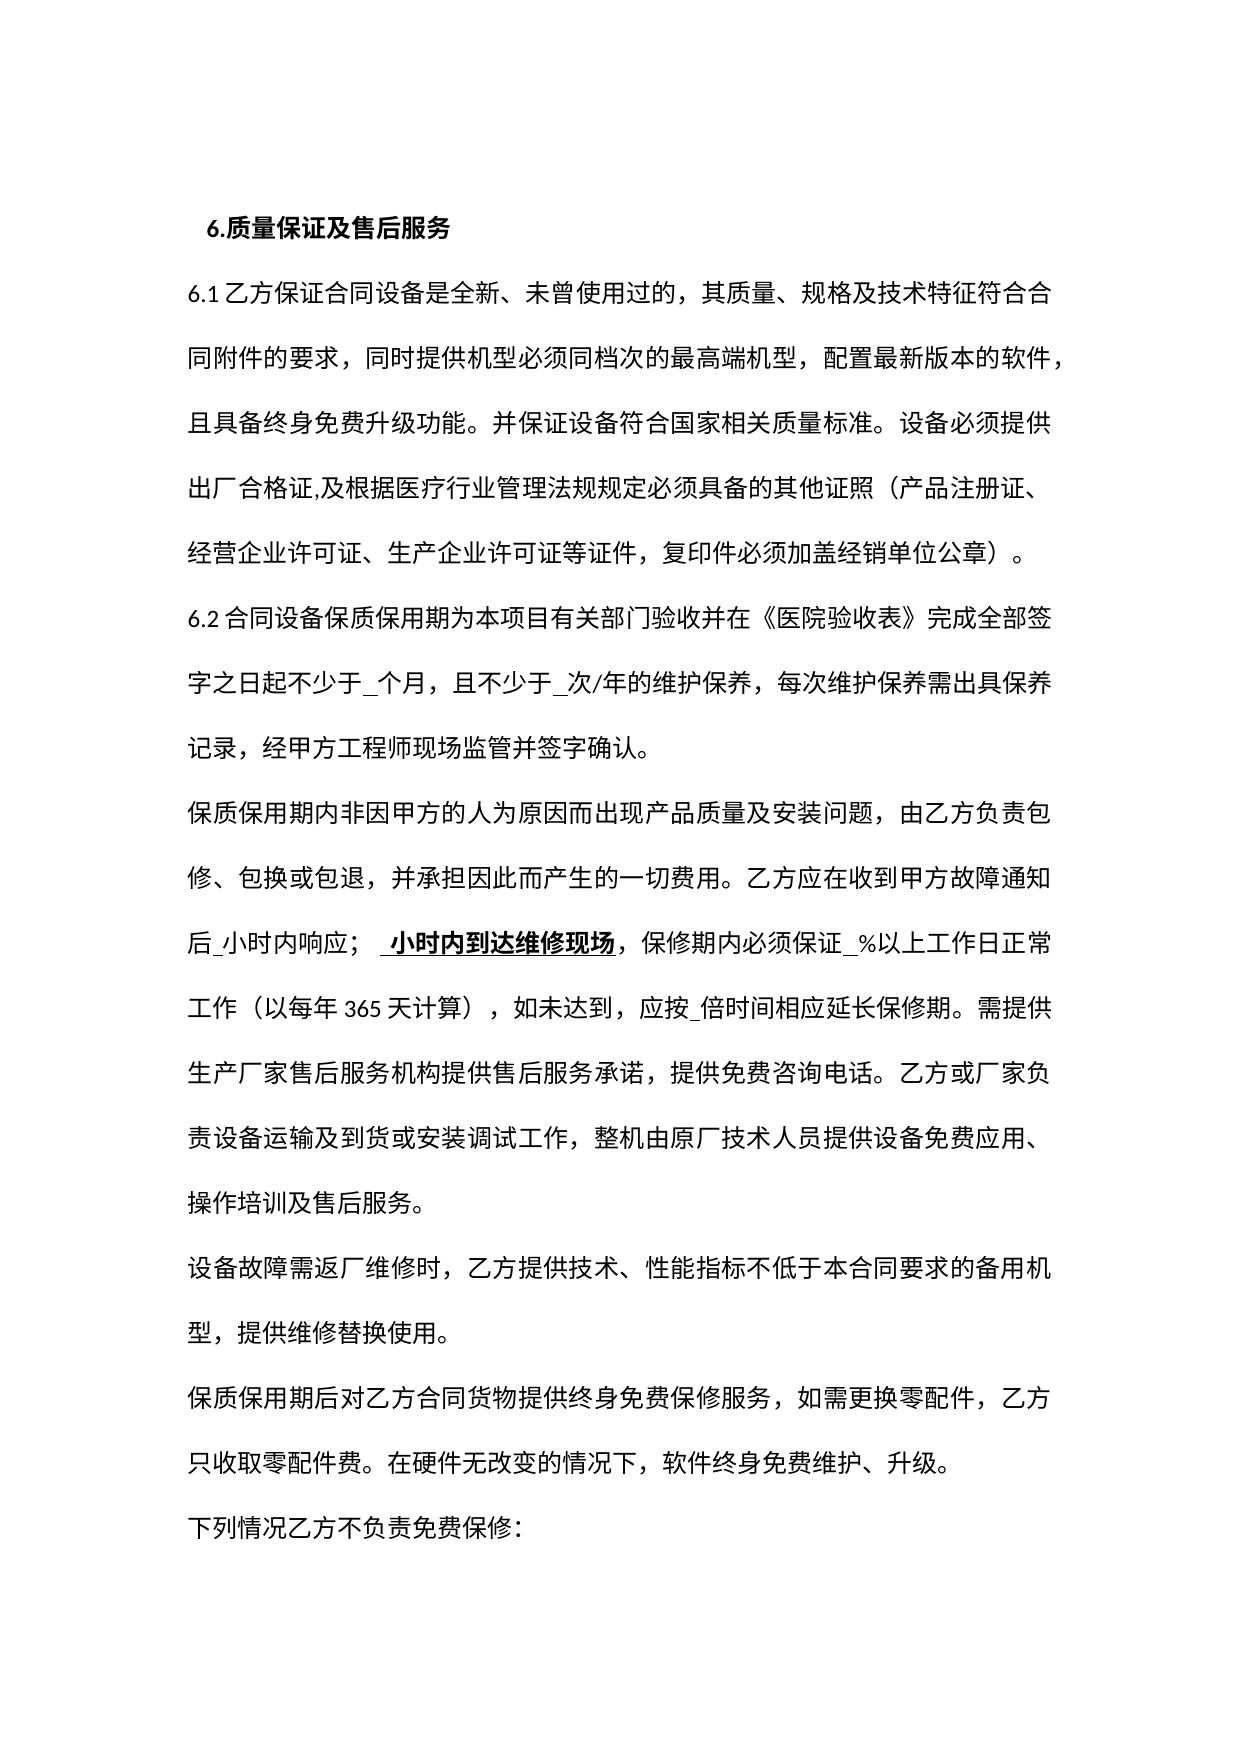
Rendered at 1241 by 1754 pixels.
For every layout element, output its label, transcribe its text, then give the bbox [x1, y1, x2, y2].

text 保质保用期内非因甲方的人为原因而出现产品质量及安装问题，由乙方负责包修、包换或包退，并承担因此而产生的一切费用。乙方应在收到甲方故障通知后 小时内响应； 小时内到达维修现场，保修期内必须保证 %以上工作日正常工作（以每年365天计算），如未达到，应按 倍时间相应延长保修期。需提供生产厂家售后服务机构提供售后服务承诺，提供免费咨询电话。乙方或厂家负责设备运输及到货或安装调试工作，整机由原厂技术人员提供设备免费应用、操作培训及售后服务。 [187, 779, 1053, 1234]
text 6.质量保证及售后服务 [187, 194, 1053, 259]
text 6.2合同设备保质保用期为本项目有关部门验收并在《医院验收表》完成全部签字之日起不少于 个月，且不少于 次/年的维护保养，每次维护保养需出具保养记录，经甲方工程师现场监管并签字确认。 [187, 584, 1053, 779]
text 设备故障需返厂维修时，乙方提供技术、性能指标不低于本合同要求的备用机型，提供维修替换使用。 [187, 1234, 1053, 1364]
text 6.1乙方保证合同设备是全新、未曾使用过的，其质量、规格及技术特征符合合同附件的要求，同时提供机型必须同档次的最高端机型，配置最新版本的软件，且具备终身免费升级功能。并保证设备符合国家相关质量标准。设备必须提供出厂合格证,及根据医疗行业管理法规规定必须具备的其他证照（产品注册证、经营企业许可证、生产企业许可证等证件，复印件必须加盖经销单位公章）。 [187, 259, 1053, 584]
text 下列情况乙方不负责免费保修： [187, 1494, 1053, 1559]
text 保质保用期后对乙方合同货物提供终身免费保修服务，如需更换零配件，乙方只收取零配件费。在硬件无改变的情况下，软件终身免费维护、升级。 [187, 1364, 1053, 1494]
